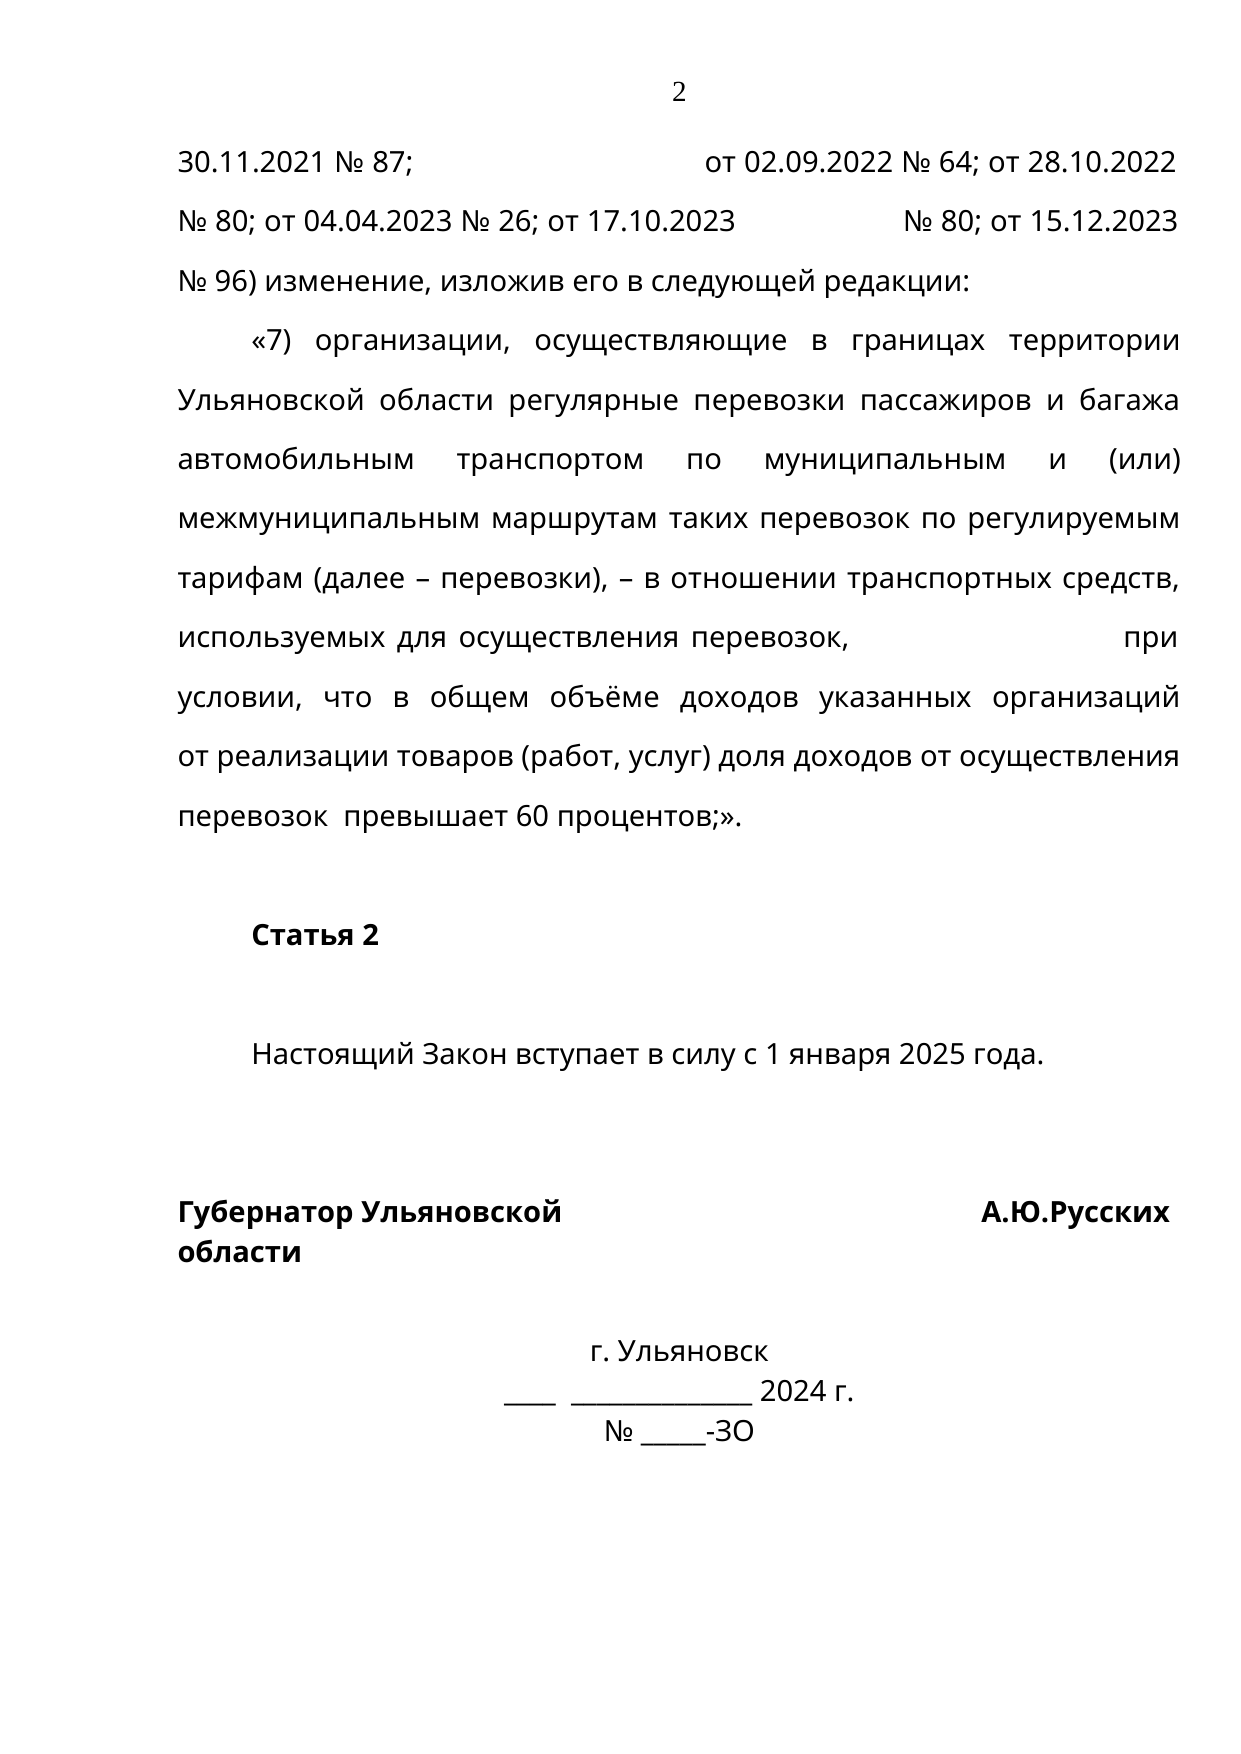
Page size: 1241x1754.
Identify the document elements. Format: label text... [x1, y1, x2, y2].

text ____ ______________ 2024 г. [177, 1370, 1181, 1410]
text Настоящий Закон вступает в силу с 1 января 2025 года. [177, 1033, 1181, 1073]
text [177, 141, 1181, 299]
text Статья 2 [177, 914, 1181, 954]
text № _____-ЗО [177, 1410, 1181, 1450]
table_header А.Ю.Русских [688, 1192, 1181, 1271]
table_header Губернатор Ульяновской области [166, 1192, 688, 1271]
text «7) организации, осуществляющие в границах территории Ульяновской области регулярные перевозки пассажиров и багажа автомобильным транспортом по муниципальным и (или) межмуниципальным маршрутам таких перевозок по регулируемым тарифам (далее – перевозки), – в отношении транспортных средств, используемых для осуществления перевозок, при условии, что в общем объёме доходов указанных организаций от реализации товаров (работ, услуг) доля доходов от осуществления перевозок превышает 60 процентов;». [177, 319, 1181, 835]
text г. Ульяновск [177, 1331, 1181, 1370]
